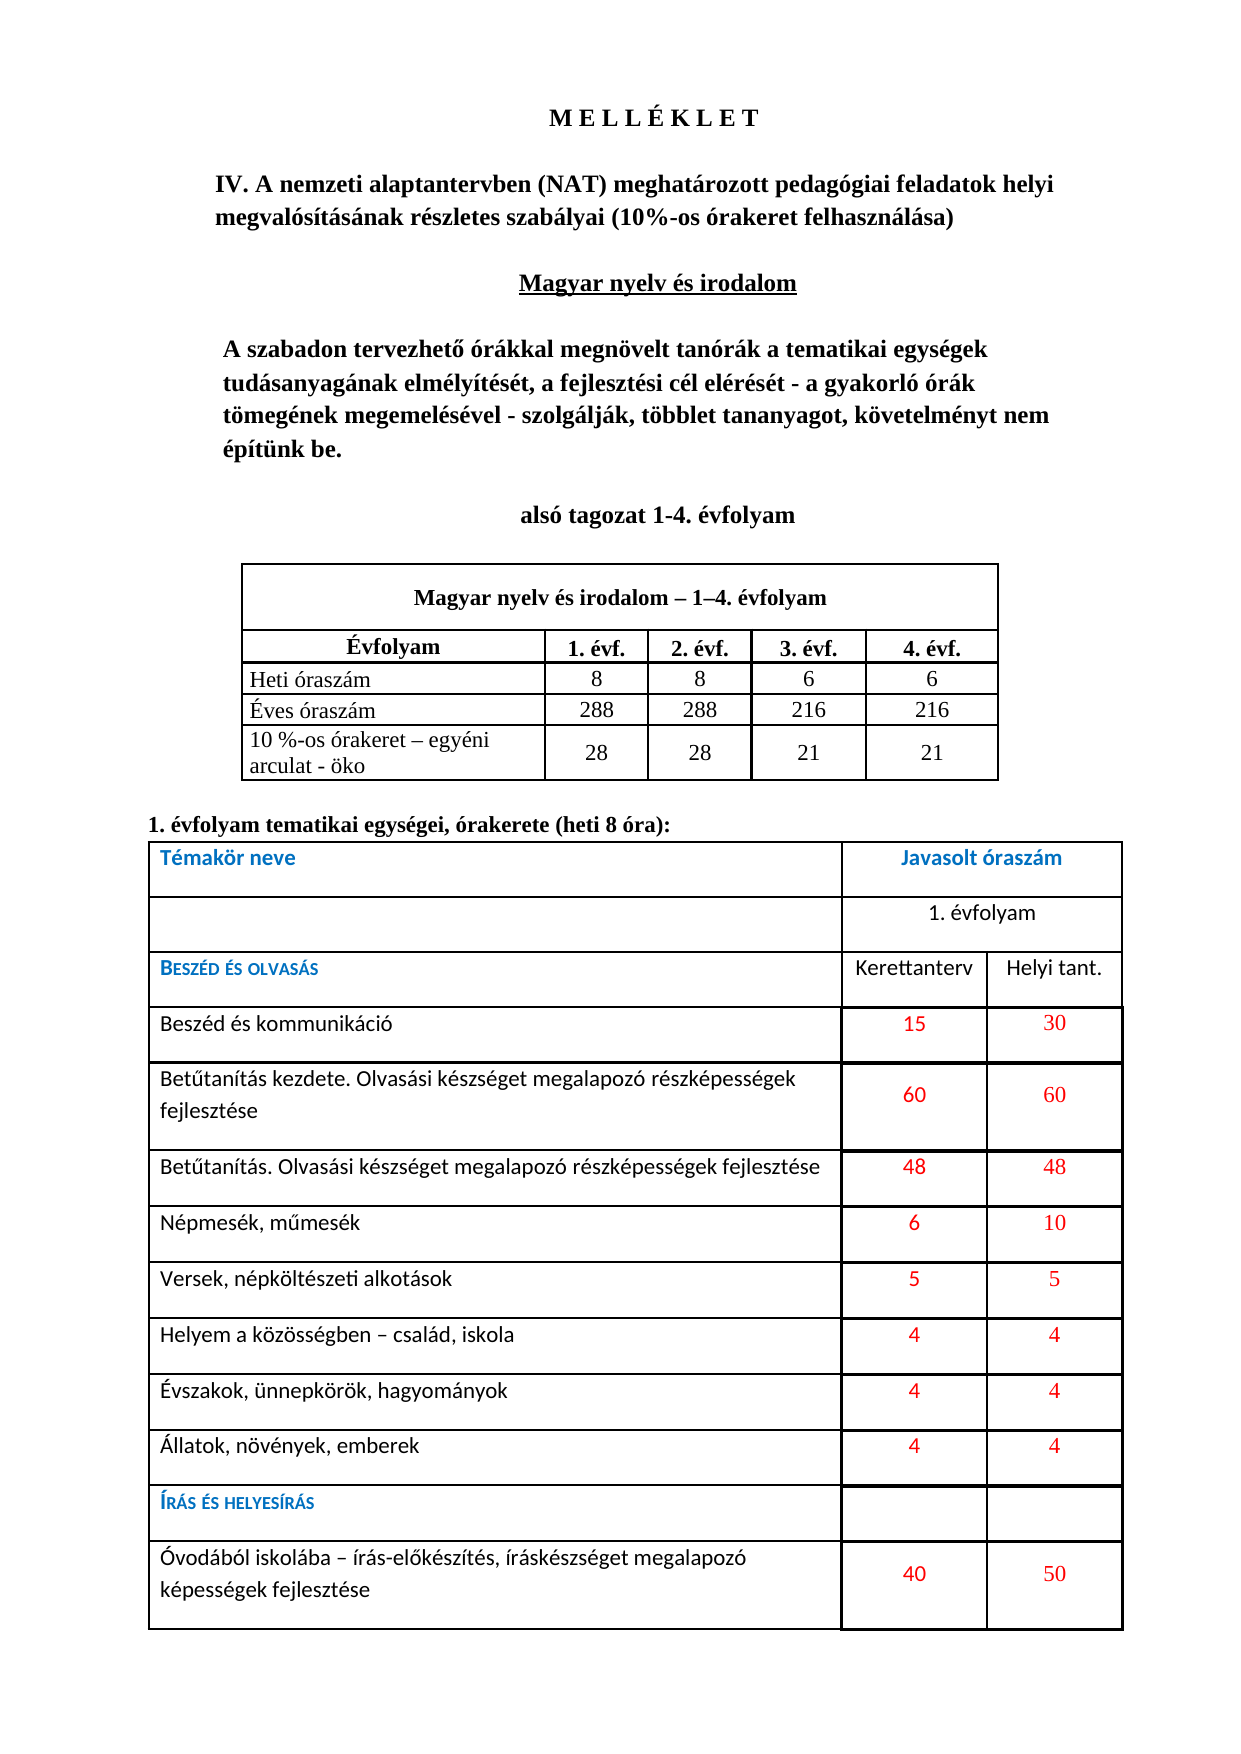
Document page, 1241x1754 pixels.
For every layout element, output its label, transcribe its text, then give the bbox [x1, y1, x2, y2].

table_cell Versek, népköltészeti alkotások [150, 1263, 840, 1317]
table_cell 48 [843, 1153, 986, 1205]
table_cell 4 [843, 1376, 986, 1428]
table_cell 6 [753, 664, 865, 693]
list M E L L É K L E T [215, 103, 1093, 132]
table_cell 28 [649, 726, 750, 779]
table_cell 6 [843, 1208, 986, 1261]
list alsó tagozat 1-4. évfolyam [223, 500, 1093, 528]
table_cell Írás és helyesírás [150, 1486, 840, 1540]
list A szabadon tervezhető órákkal megnövelt tanórák a tematikai egységek tudásanyagának elmélyítését, a fejlesztési cél elérését - a gyakorló órák tömegének megemelésével - szolgálják, többlet tananyagot, követelményt nem építünk be. [223, 334, 1093, 462]
table_cell 216 [753, 695, 865, 724]
table_cell Betűtanítás. Olvasási készséget megalapozó részképességek fejlesztése [150, 1151, 840, 1205]
table_cell 60 [843, 1065, 986, 1149]
table_cell Beszéd és olvasás [150, 953, 841, 1006]
table_cell 4 [843, 1320, 986, 1373]
table_cell 21 [867, 726, 997, 779]
table_cell 5 [988, 1264, 1121, 1317]
table_cell Évszakok, ünnepkörök, hagyományok [150, 1375, 840, 1428]
table_cell 28 [546, 726, 647, 779]
table_cell 216 [867, 695, 997, 724]
table_cell 5 [843, 1264, 986, 1317]
table_cell Éves óraszám [243, 695, 544, 724]
table_cell [843, 1488, 986, 1540]
table_cell [988, 1488, 1121, 1540]
table_cell Helyi tant. [988, 953, 1121, 1006]
table_cell 1. évf. [546, 631, 647, 661]
table_cell 8 [546, 664, 647, 693]
table_cell 3. évf. [753, 631, 865, 661]
table_cell Helyem a közösségben – család, iskola [150, 1319, 840, 1373]
table_cell 288 [649, 695, 750, 724]
table_cell Heti óraszám [243, 664, 544, 693]
table_cell 40 [843, 1543, 986, 1628]
table_cell 30 [988, 1009, 1121, 1061]
table_cell 4 [988, 1432, 1121, 1484]
table_header Témakör neve [150, 843, 841, 896]
table_cell Állatok, növények, emberek [150, 1431, 840, 1484]
table_cell 10 %-os órakeret – egyéni arculat - öko [243, 726, 544, 779]
table_cell 8 [649, 664, 750, 693]
table_cell Betűtanítás kezdete. Olvasási készséget megalapozó részképességek fejlesztése [150, 1064, 840, 1149]
table_cell 288 [546, 695, 647, 724]
table_cell 10 [988, 1208, 1121, 1261]
table_header Javasolt óraszám [843, 843, 1121, 896]
table_cell [150, 898, 841, 951]
list IV. A nemzeti alaptantervben (NAT) meghatározott pedagógiai feladatok helyi megvalósításának részletes szabályai (10%-os órakeret felhasználása) [215, 169, 1093, 231]
table_cell 60 [988, 1065, 1121, 1149]
table_cell 4. évf. [867, 631, 997, 661]
table_cell 15 [843, 1009, 986, 1061]
table_cell 2. évf. [649, 631, 750, 661]
table_cell Népmesék, műmesék [150, 1207, 840, 1261]
table_cell 4 [843, 1432, 986, 1484]
table_cell 4 [988, 1376, 1121, 1428]
table_cell 50 [988, 1543, 1121, 1628]
table_cell 6 [867, 664, 997, 693]
table_cell Beszéd és kommunikáció [150, 1008, 840, 1061]
text 1. évfolyam tematikai egységei, órakerete (heti 8 óra): [148, 811, 1093, 837]
table_cell 4 [988, 1320, 1121, 1373]
table_cell Évfolyam [243, 631, 544, 661]
table_cell Kerettanterv [843, 953, 986, 1006]
table_cell Óvodából iskolába – írás-előkészítés, íráskészséget megalapozó képességek fejlesztése [150, 1542, 840, 1628]
table_header Magyar nyelv és irodalom – 1–4. évfolyam [243, 565, 997, 628]
table_cell 48 [988, 1153, 1121, 1205]
table_cell 21 [753, 726, 865, 779]
list Magyar nyelv és irodalom [223, 268, 1093, 297]
table_cell 1. évfolyam [843, 898, 1121, 951]
